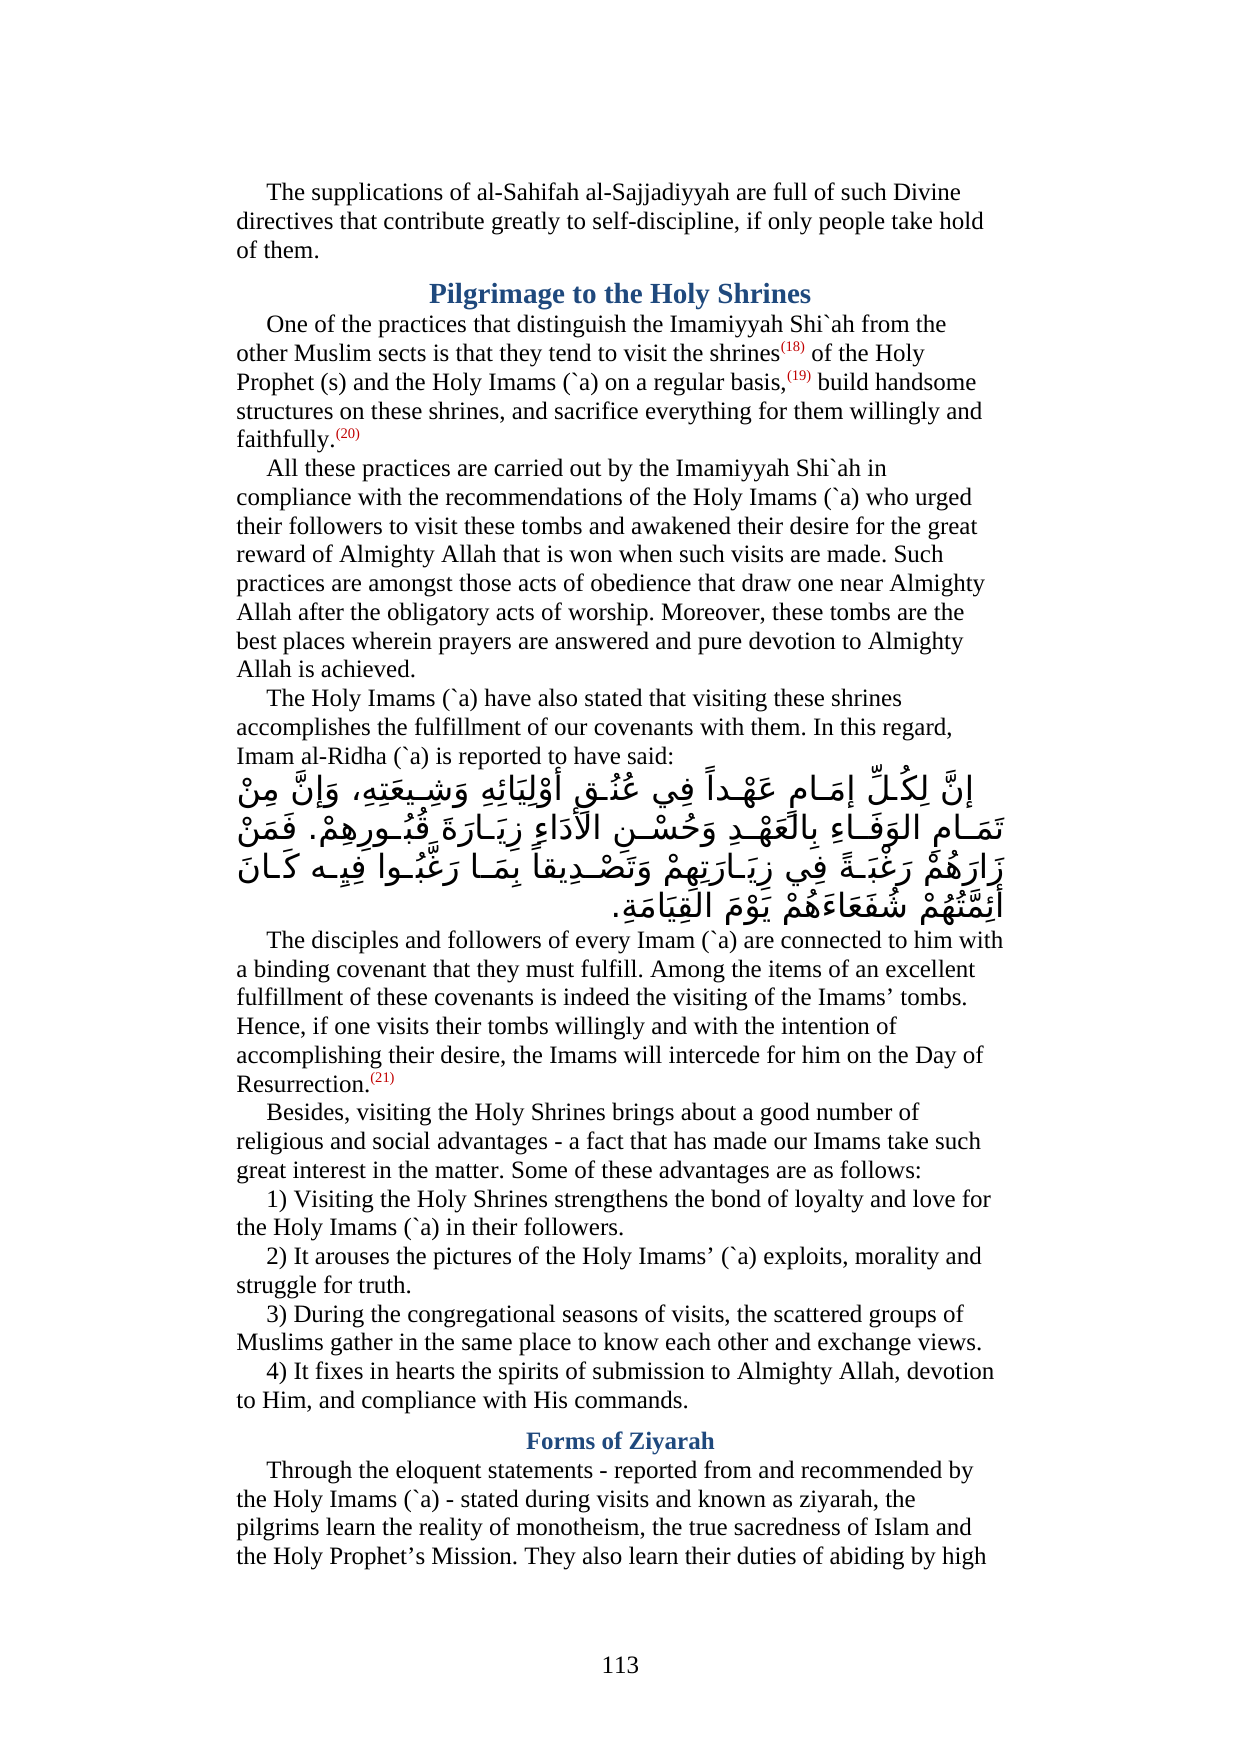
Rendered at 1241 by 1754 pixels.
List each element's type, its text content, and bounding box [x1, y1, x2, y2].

text The supplications of al-Sahifah al-Sajjadiyyah are full of such Divine directives that contribute greatly to self-discipline, if only people take hold of them. [236, 177, 1004, 263]
text 3) During the congregational seasons of visits, the scattered groups of Muslims gather in the same place to know each other and exchange views. [236, 1299, 1004, 1356]
subtitle Pilgrimage to the Holy Shrines [236, 276, 1004, 309]
text إنَّ لِكُلِّ إمَامٍ عَهْداً فِي عُنُقِ أوْلِيَائِهِ وَشِيعَتِهِ، وَإنَّ مِنْ تَمَامِ الوَفَاءِ بِالعَهْدِ وَحُسْنِ الأدَاءِ زِيَارَةَ قُبُورِهِمْ. فَمَنْ زَارَهُمْ رَغْبَةً فِي زِيَارَتِهِمْ وَتَصْدِيقاً بِمَا رَغَّبُوا فِيِه كَانَ أئِمَّتُهُمْ شُفَعَاءَهُمْ يَوْمَ القِيَامَةِ. [236, 769, 1004, 925]
subtitle Forms of Ziyarah [236, 1426, 1004, 1455]
text The disciples and followers of every Imam (`a) are connected to him with a binding covenant that they must fulfill. Among the items of an excellent fulfillment of these covenants is indeed the visiting of the Imams’ tombs. Hence, if one visits their tombs willingly and with the intention of accomplishing their desire, the Imams will intercede for him on the Day of Resurrection.(21) [236, 925, 1004, 1097]
text All these practices are carried out by the Imamiyyah Shi`ah in compliance with the recommendations of the Holy Imams (`a) who urged their followers to visit these tombs and awakened their desire for the great reward of Almighty Allah that is won when such visits are made. Such practices are amongst those acts of obedience that draw one near Almighty Allah after the obligatory acts of worship. Moreover, these tombs are the best places wherein prayers are answered and pure devotion to Almighty Allah is achieved. [236, 453, 1004, 683]
text The Holy Imams (`a) have also stated that visiting these shrines accomplishes the fulfillment of our covenants with them. In this regard, Imam al-Ridha (`a) is reported to have said: [236, 683, 1004, 769]
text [236, 1455, 1004, 1570]
text Besides, visiting the Holy Shrines brings about a good number of religious and social advantages - a fact that has made our Imams take such great interest in the matter. Some of these advantages are as follows: [236, 1097, 1004, 1184]
text One of the practices that distinguish the Imamiyyah Shi`ah from the other Muslim sects is that they tend to visit the shrines(18) of the Holy Prophet (s) and the Holy Imams (`a) on a regular basis,(19) build handsome structures on these shrines, and sacrifice everything for them willingly and faithfully.(20) [236, 309, 1004, 453]
text 4) It fixes in hearts the spirits of submission to Almighty Allah, devotion to Him, and compliance with His commands. [236, 1356, 1004, 1414]
text 1) Visiting the Holy Shrines strengthens the bond of loyalty and love for the Holy Imams (`a) in their followers. [236, 1184, 1004, 1241]
text 2) It arouses the pictures of the Holy Imams’ (`a) exploits, morality and struggle for truth. [236, 1241, 1004, 1299]
